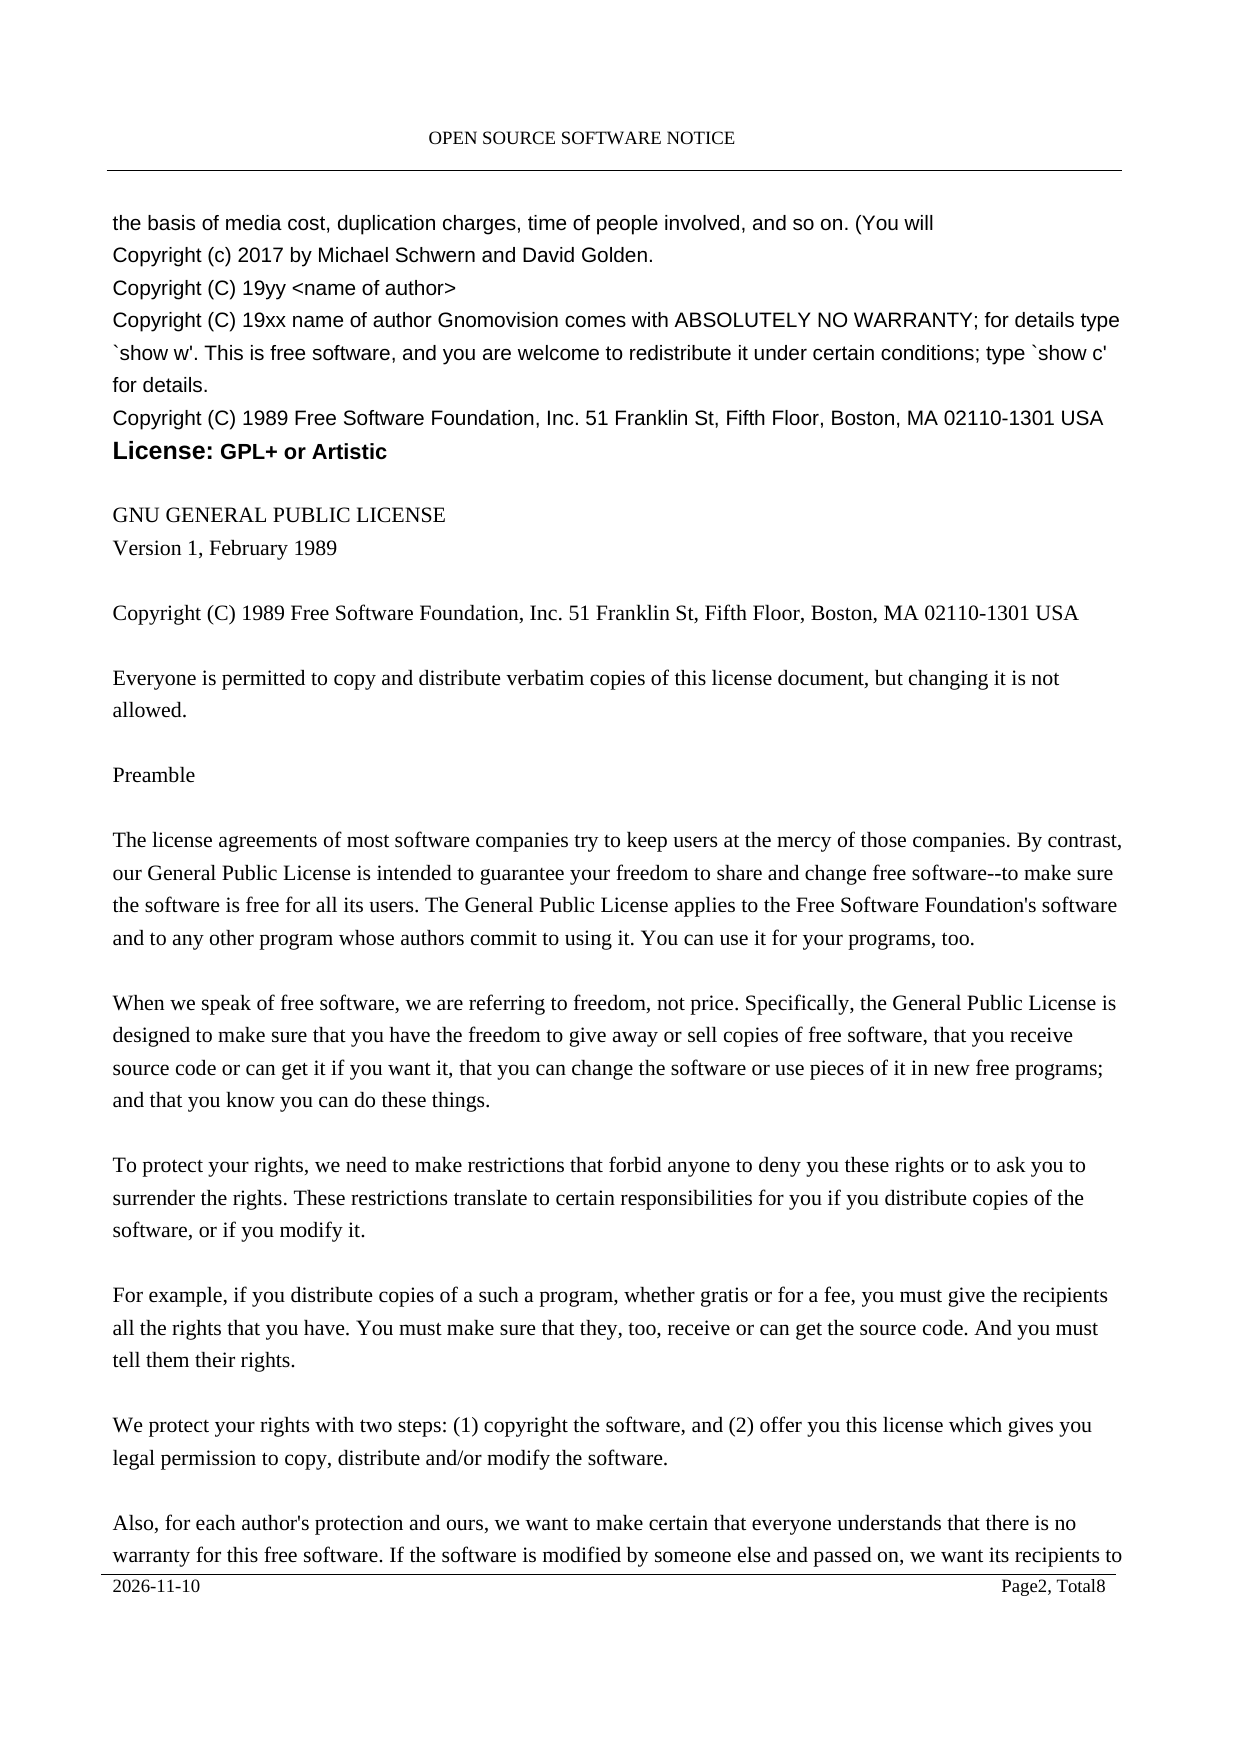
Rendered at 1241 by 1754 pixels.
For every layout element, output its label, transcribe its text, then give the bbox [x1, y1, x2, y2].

text Copyright (C) 1989 Free Software Foundation, Inc. 51 Franklin St, Fifth Floor, Boston, MA 02110-1301 USA [112, 401, 1128, 434]
text Copyright (C) 19yy <name of author> [112, 271, 1128, 304]
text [112, 434, 1128, 1571]
text Copyright (c) 2017 by Michael Schwern and David Golden. [112, 239, 1128, 271]
text Copyright (C) 19xx name of author Gnomovision comes with ABSOLUTELY NO WARRANTY; for details type `show w'. This is free software, and you are welcome to redistribute it under certain conditions; type `show c' for details. [112, 304, 1128, 401]
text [112, 206, 1128, 239]
